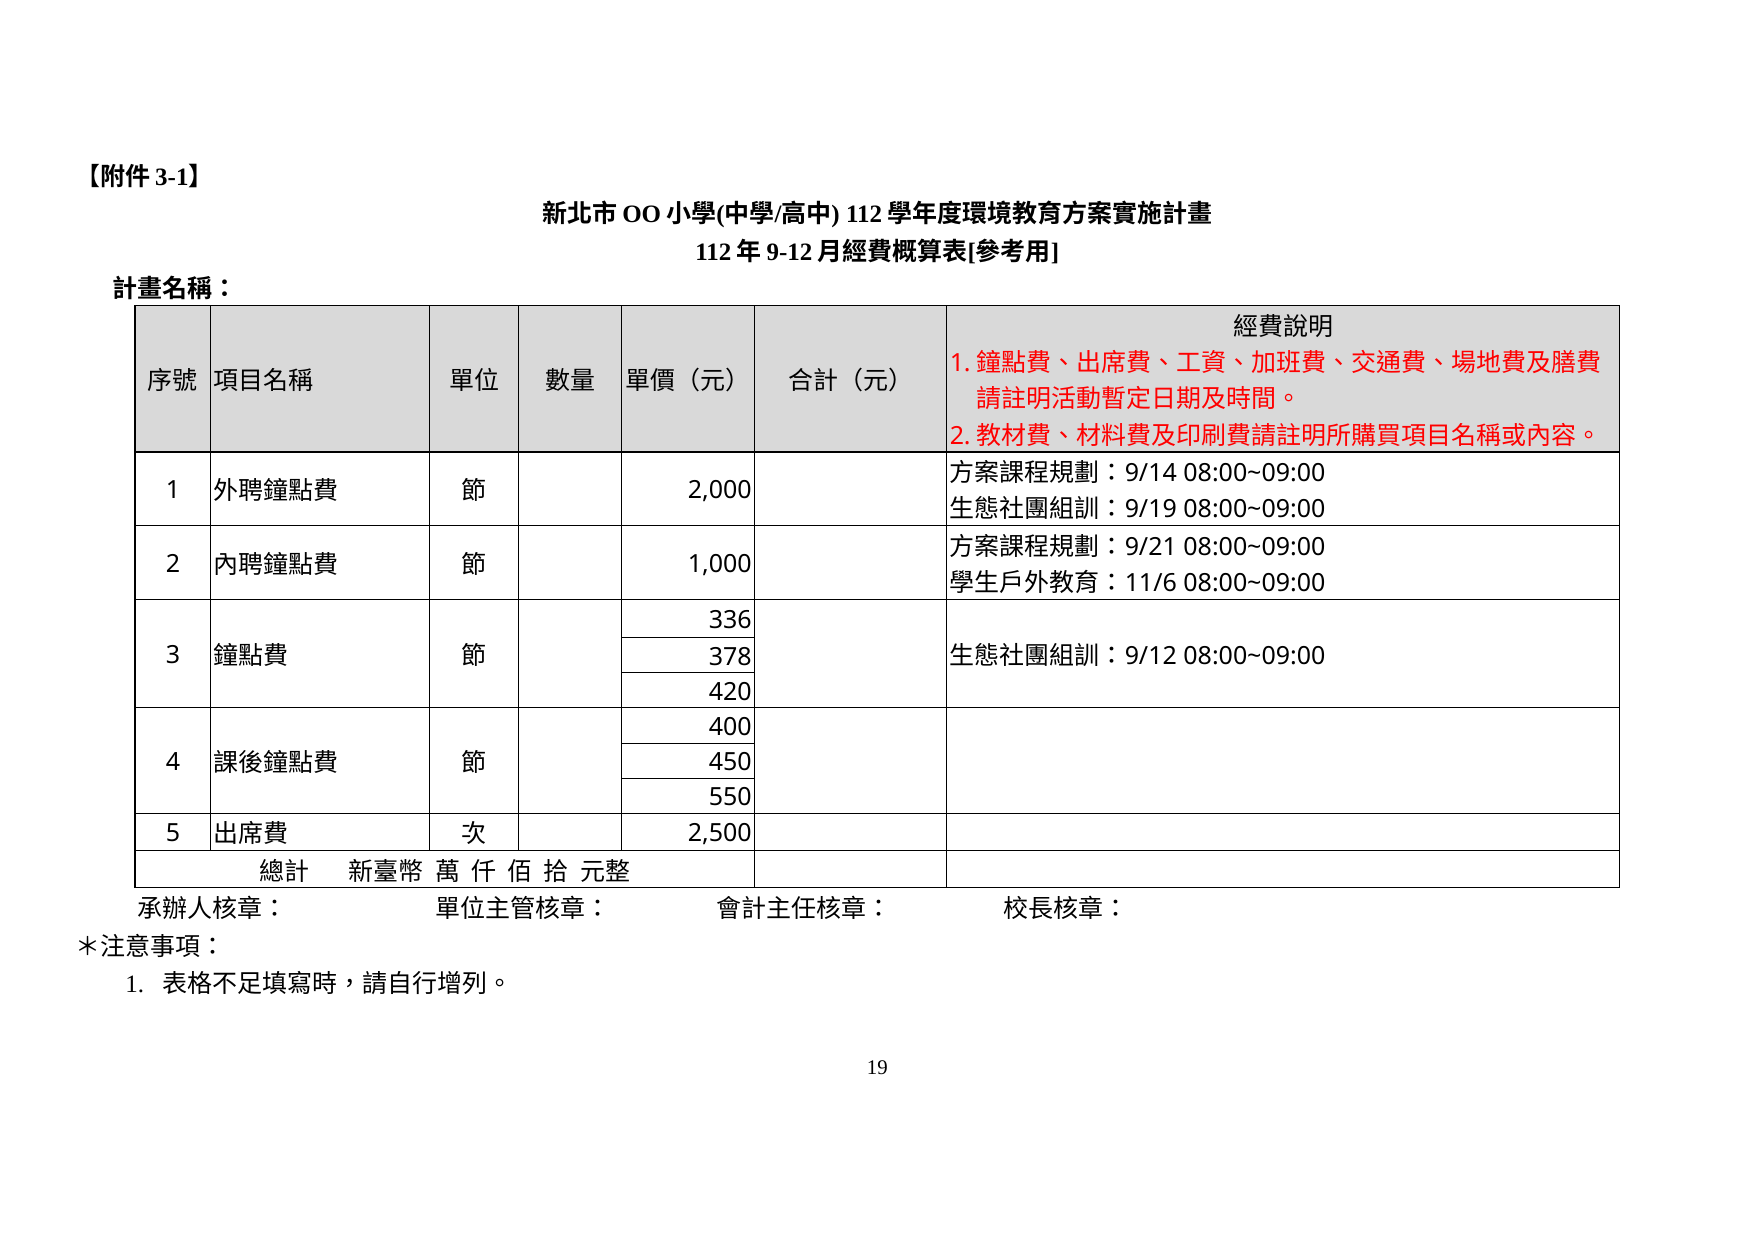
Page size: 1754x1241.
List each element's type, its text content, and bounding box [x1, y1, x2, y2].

table_cell [755, 814, 946, 850]
table_cell [755, 600, 946, 707]
table_cell [947, 814, 1619, 850]
text 承辦人核章： 單位主管核章： 會計主任核章： 校長核章： [75, 888, 1679, 926]
table_cell 420 [622, 673, 754, 707]
table_cell 生態社團組訓：9/12 08:00~09:00 [947, 600, 1619, 707]
table_cell [519, 526, 621, 598]
table_cell [755, 708, 946, 813]
table_cell 總計 新臺幣 萬 仟 佰 拾 元整 [136, 851, 754, 887]
table_cell [519, 453, 621, 525]
text 計畫名稱： [75, 268, 1679, 305]
table_header 合計（元） [755, 306, 946, 451]
table_header 經費說明 鐘點費、出席費、工資、加班費、交通費、場地費及膳費請註明活動暫定日期及時間。 教材費、材料費及印刷費請註明所購買項目名稱或內容。 [947, 306, 1619, 451]
table_cell 550 [622, 779, 754, 813]
table_cell [755, 453, 946, 525]
table_cell 方案課程規劃：9/21 08:00~09:00 學生戶外教育：11/6 08:00~09:00 [947, 526, 1619, 598]
table_cell [519, 708, 621, 813]
table_cell 400 [622, 708, 754, 742]
table_cell 課後鐘點費 [211, 708, 429, 813]
table_cell [947, 851, 1619, 887]
table_cell 方案課程規劃：9/14 08:00~09:00 生態社團組訓：9/19 08:00~09:00 [947, 453, 1619, 525]
table_cell 內聘鐘點費 [211, 526, 429, 598]
table_cell 450 [622, 744, 754, 777]
table_cell 336 [622, 600, 754, 637]
table_cell 1 [136, 453, 210, 525]
table_cell 鐘點費 [211, 600, 429, 707]
table_cell 出席費 [211, 814, 429, 850]
table_header 單價（元） [622, 306, 754, 451]
table_cell 節 [430, 526, 518, 598]
table_cell 3 [136, 600, 210, 707]
table_header 項目名稱 [211, 306, 429, 451]
table_cell [519, 814, 621, 850]
table_cell 4 [136, 708, 210, 813]
table_cell 2,000 [622, 453, 754, 525]
table_header 序號 [136, 306, 210, 451]
table_cell [519, 600, 621, 707]
table_cell 節 [430, 708, 518, 813]
text 【附件3-1】 [75, 155, 1679, 193]
table_cell [755, 526, 946, 598]
table_cell 2,500 [622, 814, 754, 850]
text 112年9-12月經費概算表[參考用] [75, 230, 1679, 268]
table_cell 次 [430, 814, 518, 850]
table_cell 1,000 [622, 526, 754, 598]
list 表格不足填寫時，請自行增列。 [125, 963, 1679, 1001]
table_header 單位 [430, 306, 518, 451]
table_cell [947, 708, 1619, 813]
table_cell 外聘鐘點費 [211, 453, 429, 525]
table_cell 節 [430, 600, 518, 707]
table_header 數量 [519, 306, 621, 451]
table_cell 5 [136, 814, 210, 850]
text 新北市OO小學(中學/高中) 112學年度環境教育方案實施計畫 [75, 193, 1679, 230]
table_cell 2 [136, 526, 210, 598]
table_cell [755, 851, 946, 887]
table_cell 378 [622, 638, 754, 672]
text ＊注意事項： [75, 926, 1679, 963]
table_cell 節 [430, 453, 518, 525]
